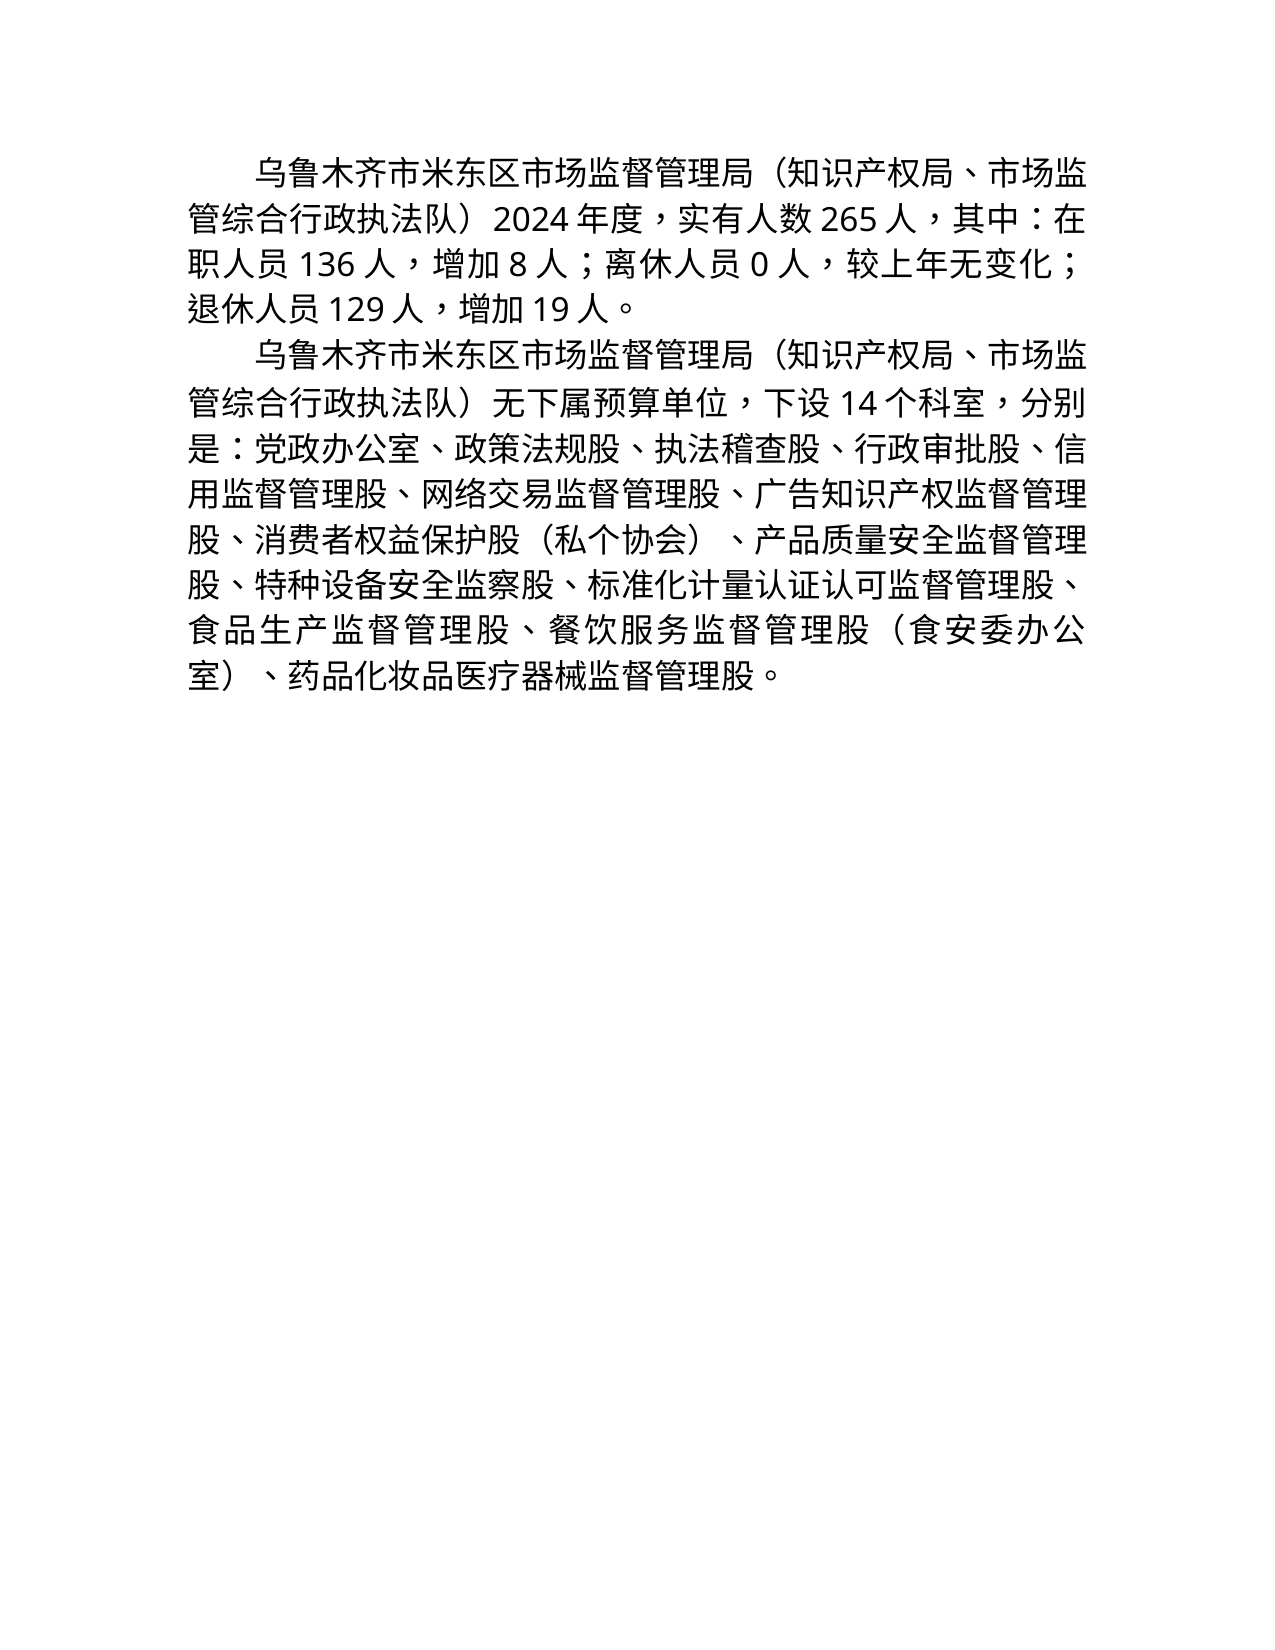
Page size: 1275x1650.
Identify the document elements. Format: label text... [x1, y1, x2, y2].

text 乌鲁木齐市米东区市场监督管理局（知识产权局、市场监管综合行政执法队）无下属预算单位，下设14个科室，分别是：党政办公室、政策法规股、执法稽查股、行政审批股、信用监督管理股、网络交易监督管理股、广告知识产权监督管理股、消费者权益保护股（私个协会）、产品质量安全监督管理股、特种设备安全监察股、标准化计量认证认可监督管理股、食品生产监督管理股、餐饮服务监督管理股（食安委办公室）、药品化妆品医疗器械监督管理股。 [187, 332, 1087, 698]
text 乌鲁木齐市米东区市场监督管理局（知识产权局、市场监管综合行政执法队）2024年度，实有人数265人，其中：在职人员136人，增加8人；离休人员0人，较上年无变化；退休人员129人，增加19人。 [187, 150, 1087, 332]
